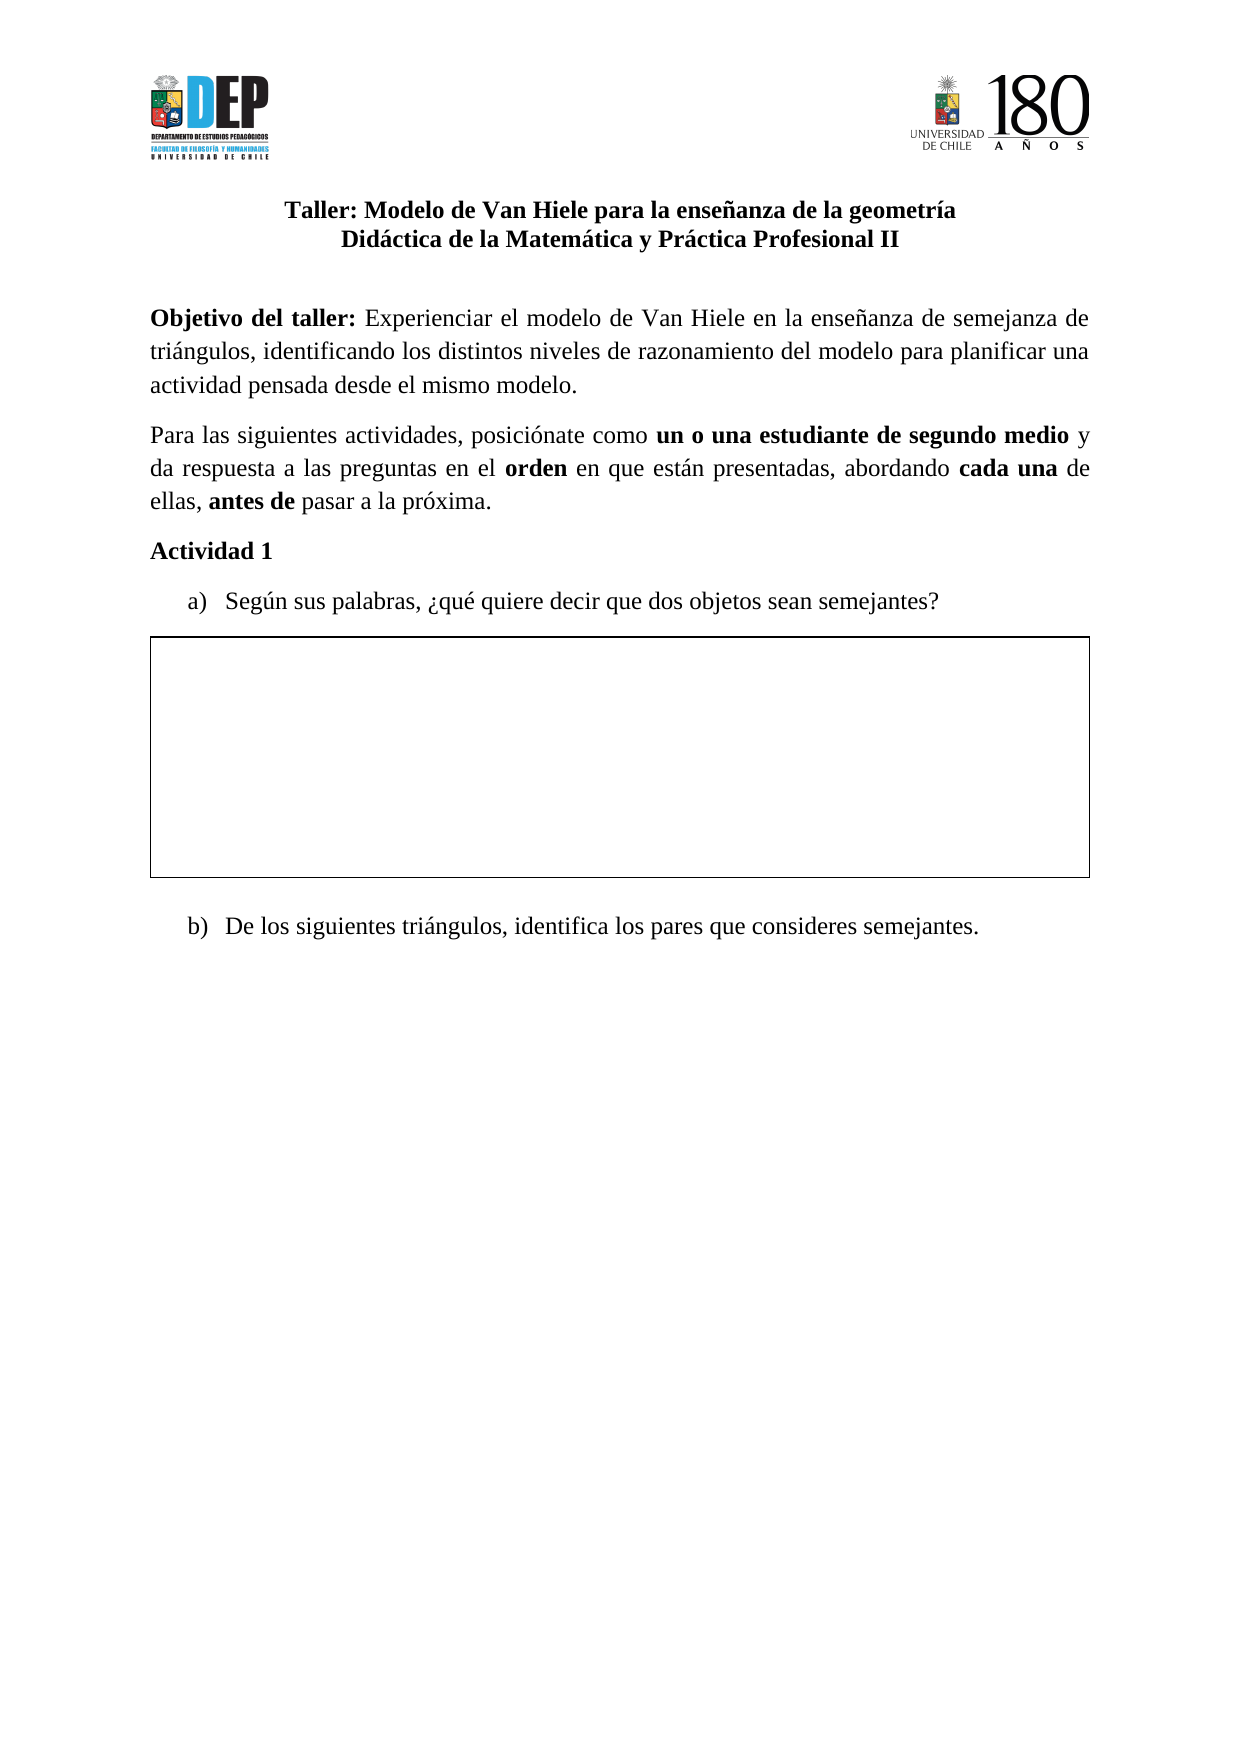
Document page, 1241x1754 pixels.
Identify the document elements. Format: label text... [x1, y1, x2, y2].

text Actividad 1 [150, 536, 1090, 565]
text Taller: Modelo de Van Hiele para la enseñanza de la geometría [150, 196, 1090, 224]
list Según sus palabras, ¿qué quiere decir que dos objetos sean semejantes? [187, 586, 1090, 615]
picture [150, 75, 273, 162]
table_header [151, 638, 1089, 877]
list De los siguientes triángulos, identifica los pares que consideres semejantes. [187, 911, 1090, 940]
text Para las siguientes actividades, posiciónate como un o una estudiante de segundo medio y da respuesta a las preguntas en el orden en que están presentadas, abordando cada una de ellas, antes de pasar a la próxima. [150, 420, 1090, 515]
text Objetivo del taller: Experienciar el modelo de Van Hiele en la enseñanza de semejanza de triángulos, identificando los distintos niveles de razonamiento del modelo para planificar una actividad pensada desde el mismo modelo. [150, 303, 1090, 398]
text Didáctica de la Matemática y Práctica Profesional II [150, 224, 1090, 253]
picture [911, 75, 1089, 150]
